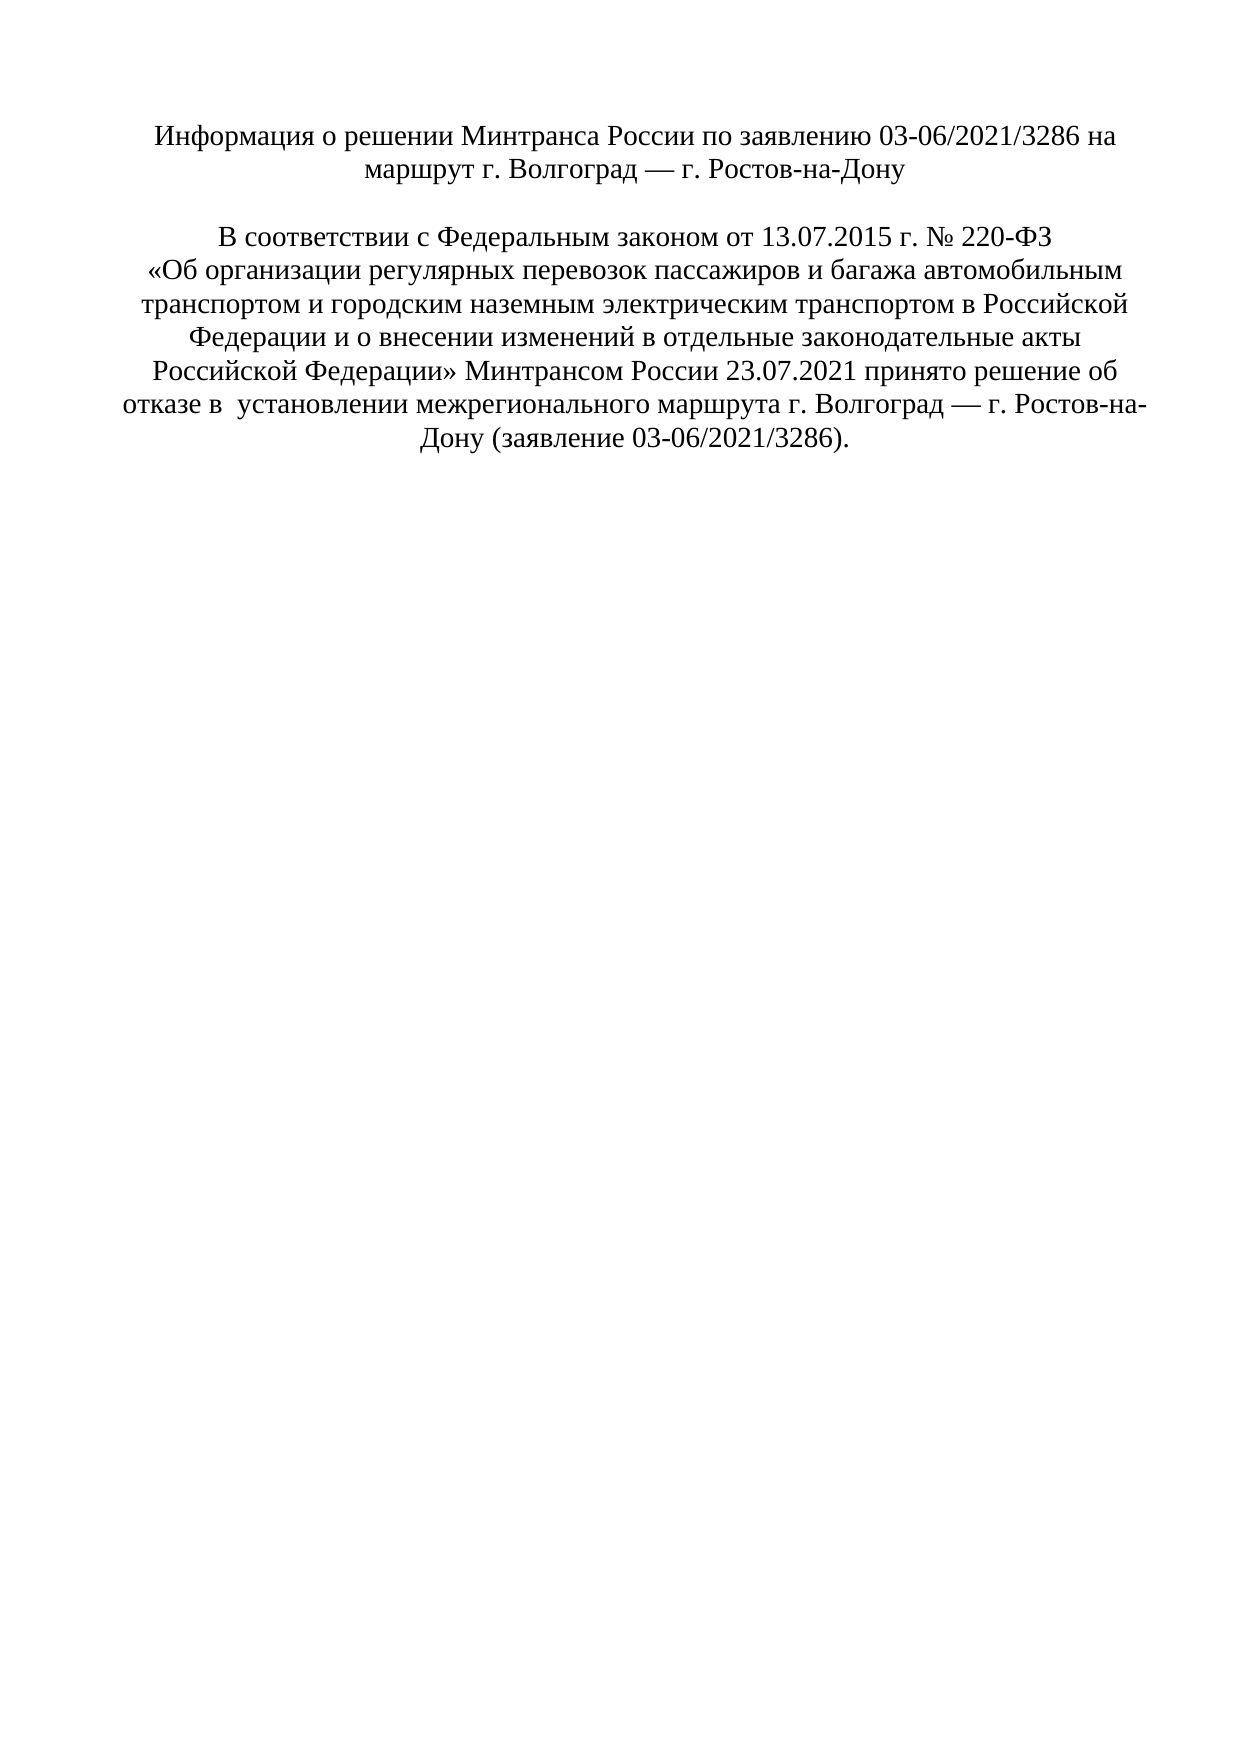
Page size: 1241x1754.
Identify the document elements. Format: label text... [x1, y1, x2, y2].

text В соответствии с Федеральным законом от 13.07.2015 г. № 220-ФЗ «Об организации регулярных перевозок пассажиров и багажа автомобильным транспортом и городским наземным электрическим транспортом в Российской Федерации и о внесении изменений в отдельные законодательные акты Российской Федерации» Минтрансом России 23.07.2021 принято решение об отказе в установлении межрегионального маршрута г. Волгоград — г. Ростов-на-Дону (заявление 03-06/2021/3286). [118, 219, 1152, 453]
text Информация о решении Минтранса России по заявлению 03-06/2021/3286 на маршрут г. Волгоград — г. Ростов-на-Дону [118, 118, 1152, 185]
